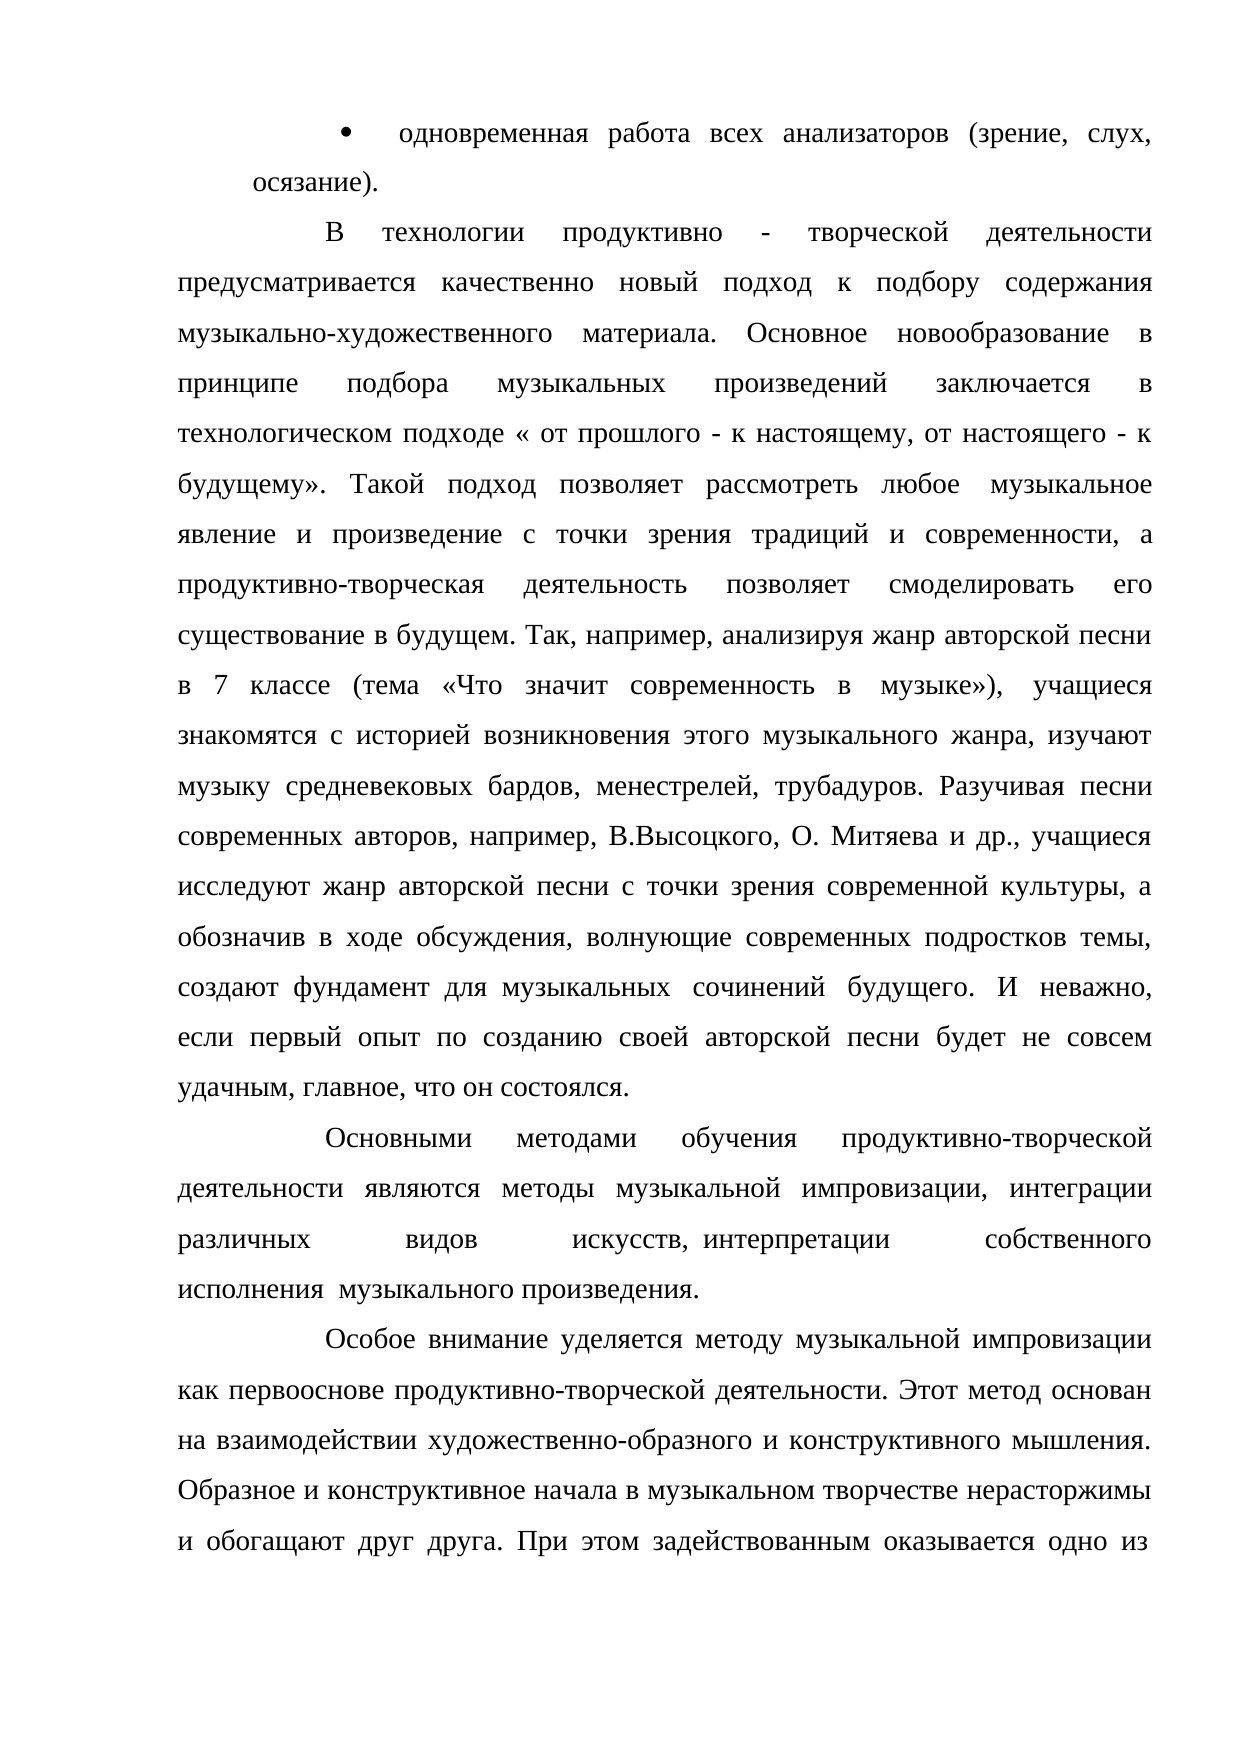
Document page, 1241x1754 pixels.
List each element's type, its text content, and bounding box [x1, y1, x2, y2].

text В технологии продуктивно - творческой деятельности предусматривается качественно новый подход к подбору содержания музыкально-художественного материала. Основное новообразование в принципе подбора музыкальных произведений заключается в технологическом подходе « от прошлого - к настоящему, от настоящего - к будущему». Такой подход позволяет рассмотреть любое музыкальное явление и произведение с точки зрения традиций и современности, а продуктивно-творческая деятельность позволяет смоделировать его существование в будущем. Так, например, анализируя жанр авторской песни в 7 классе (тема «Что значит современность в музыке»), учащиеся знакомятся с историей возникновения этого музыкального жанра, изучают музыку средневековых бардов, менестрелей, трубадуров. Разучивая песни современных авторов, например, В.Высоцкого, О. Митяева и др., учащиеся исследуют жанр авторской песни с точки зрения современной культуры, а обозначив в ходе обсуждения, волнующие современных подростков темы, создают фундамент для музыкальных сочинений будущего. И неважно, если первый опыт по созданию своей авторской песни будет не совсем удачным, главное, что он состоялся. [177, 214, 1152, 1103]
list одновременная работа всех анализаторов (зрение, слух, осязание). [252, 115, 1152, 198]
text Особое внимание уделяется методу музыкальной импровизации как первооснове продуктивно-творческой деятельности. Этот метод основан на взаимодействии художественно-образного и конструктивного мышления. Образное и конструктивное начала в музыкальном творчестве нерасторжимы и обогащают друг друга. При этом задействованным оказывается одно из [177, 1322, 1152, 1556]
text Основными методами обучения продуктивно-творческой деятельности являются методы музыкальной импровизации, интеграции различных видов искусств, интерпретации собственного исполнения музыкального произведения. [177, 1120, 1152, 1305]
